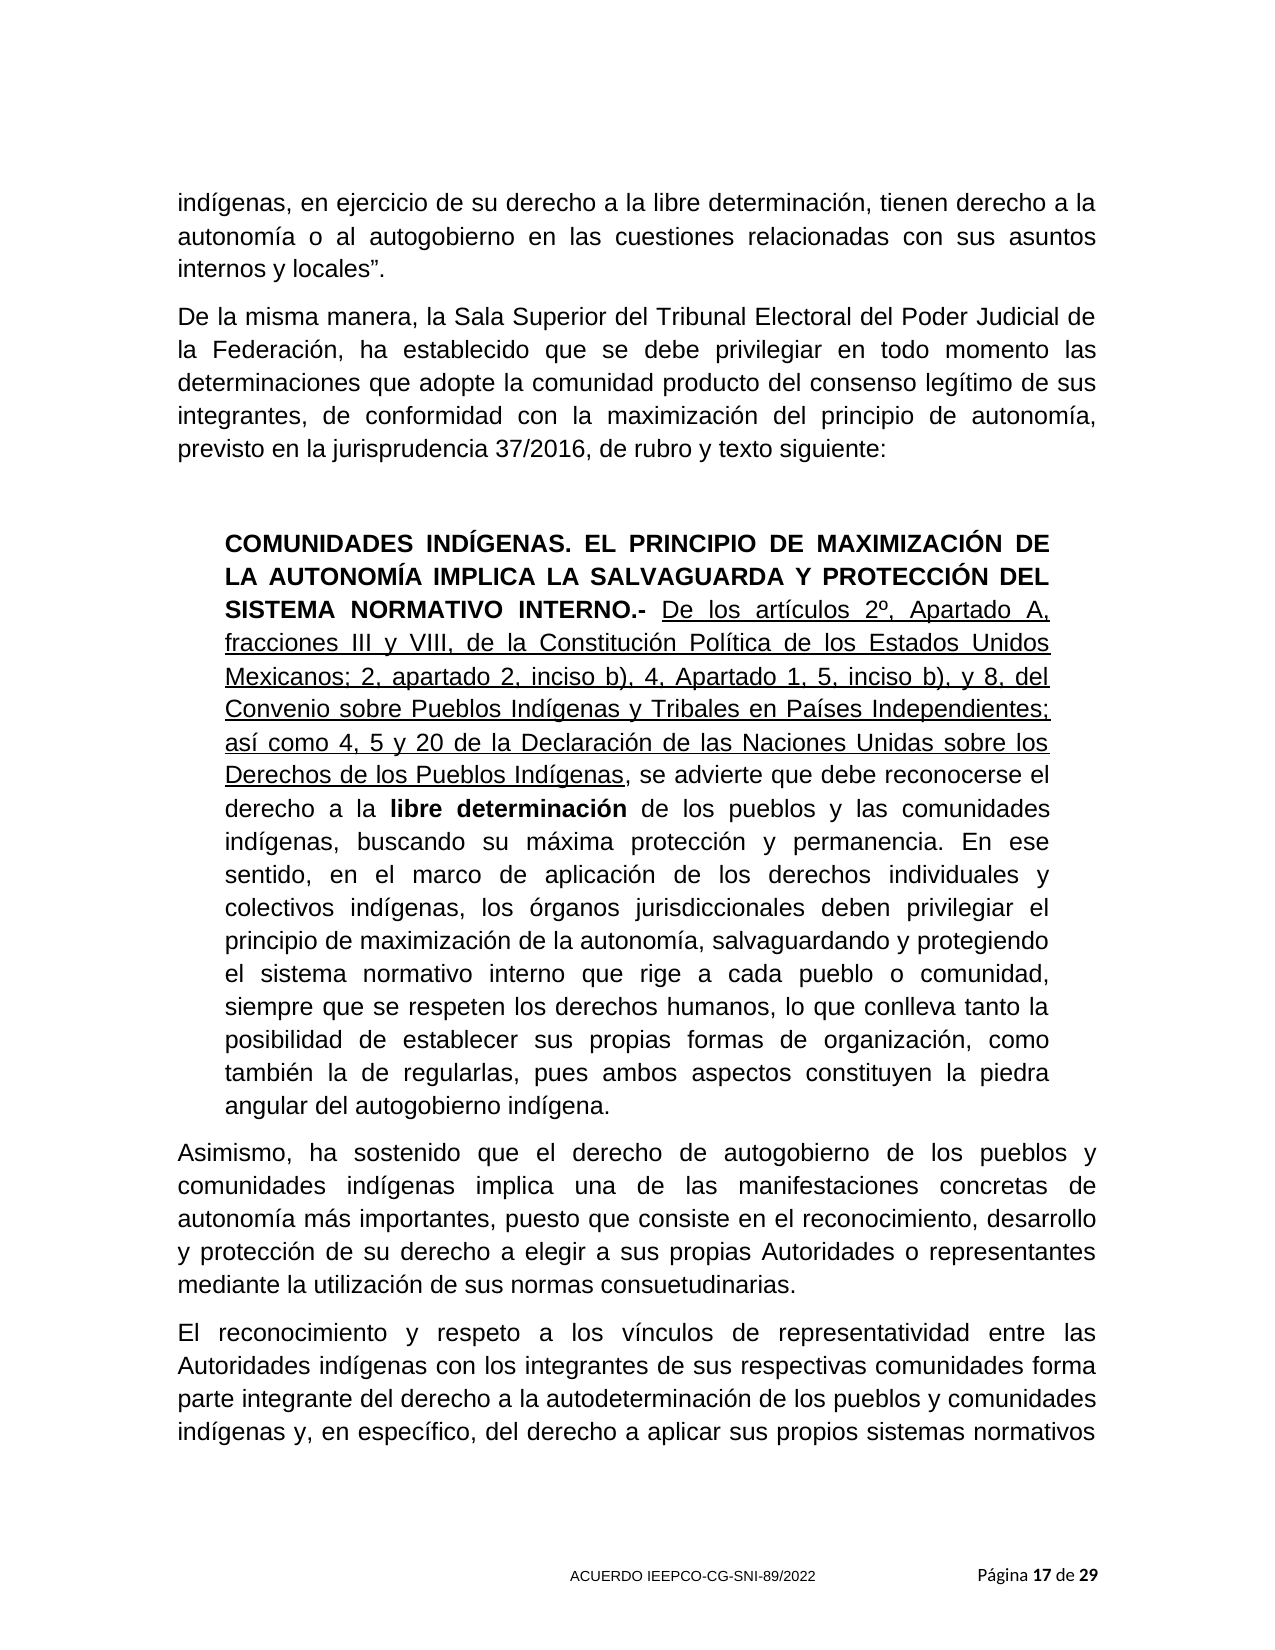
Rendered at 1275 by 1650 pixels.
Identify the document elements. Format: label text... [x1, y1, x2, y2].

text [177, 188, 1098, 283]
text COMUNIDADES INDÍGENAS. EL PRINCIPIO DE MAXIMIZACIÓN DE LA AUTONOMÍA IMPLICA LA SALVAGUARDA Y PROTECCIÓN DEL SISTEMA NORMATIVO INTERNO.- De los artículos 2º, Apartado A, fracciones III y VIII, de la Constitución Política de los Estados Unidos Mexicanos; 2, apartado 2, inciso b), 4, Apartado 1, 5, inciso b), y 8, del Convenio sobre Pueblos Indígenas y Tribales en Países Independientes; así como 4, 5 y 20 de la Declaración de las Naciones Unidas sobre los Derechos de los Pueblos Indígenas, se advierte que debe reconocerse el derecho a la libre determinación de los pueblos y las comunidades indígenas, buscando su máxima protección y permanencia. En ese sentido, en el marco de aplicación de los derechos individuales y colectivos indígenas, los órganos jurisdiccionales deben privilegiar el principio de maximización de la autonomía, salvaguardando y protegiendo el sistema normativo interno que rige a cada pueblo o comunidad, siempre que se respeten los derechos humanos, lo que conlleva tanto la posibilidad de establecer sus propias formas de organización, como también la de regularlas, pues ambos aspectos constituyen la piedra angular del autogobierno indígena. [224, 720, 1051, 1119]
text COMUNIDADES INDÍGENAS. EL PRINCIPIO DE MAXIMIZACIÓN DE LA AUTONOMÍA IMPLICA LA SALVAGUARDA Y PROTECCIÓN DEL SISTEMA NORMATIVO INTERNO.- De los artículos 2º, Apartado A, fracciones III y VIII, de la Constitución Política de los Estados Unidos Mexicanos; 2, apartado 2, inciso b), 4, Apartado 1, 5, inciso b), y 8, del Convenio sobre Pueblos Indígenas y Tribales en Países Independientes; así como 4, 5 y 20 de la Declaración de las Naciones Unidas sobre los Derechos de los Pueblos Indígenas, se advierte que debe reconocerse el derecho a la libre determinación de los pueblos y las comunidades indígenas, buscando su máxima protección y permanencia. En ese sentido, en el marco de aplicación de los derechos individuales y colectivos indígenas, los órganos jurisdiccionales deben privilegiar el principio de maximización de la autonomía, salvaguardando y protegiendo el sistema normativo interno que rige a cada pueblo o comunidad, siempre que se respeten los derechos humanos, lo que conlleva tanto la posibilidad de establecer sus propias formas de organización, como también la de regularlas, pues ambos aspectos constituyen la piedra angular del autogobierno indígena. [224, 529, 1051, 653]
text Asimismo, ha sostenido que el derecho de autogobierno de los pueblos y comunidades indígenas implica una de las manifestaciones concretas de autonomía más importantes, puesto que consiste en el reconocimiento, desarrollo y protección de su derecho a elegir a sus propias Autoridades o representantes mediante la utilización de sus normas consuetudinarias. [177, 1138, 1098, 1299]
text De la misma manera, la Sala Superior del Tribunal Electoral del Poder Judicial de la Federación, ha establecido que se debe privilegiar en todo momento las determinaciones que adopte la comunidad producto del consenso legítimo de sus integrantes, de conformidad con la maximización del principio de autonomía, previsto en la jurisprudencia 37/2016, de rubro y texto siguiente: [177, 302, 1098, 463]
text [177, 1318, 1098, 1446]
